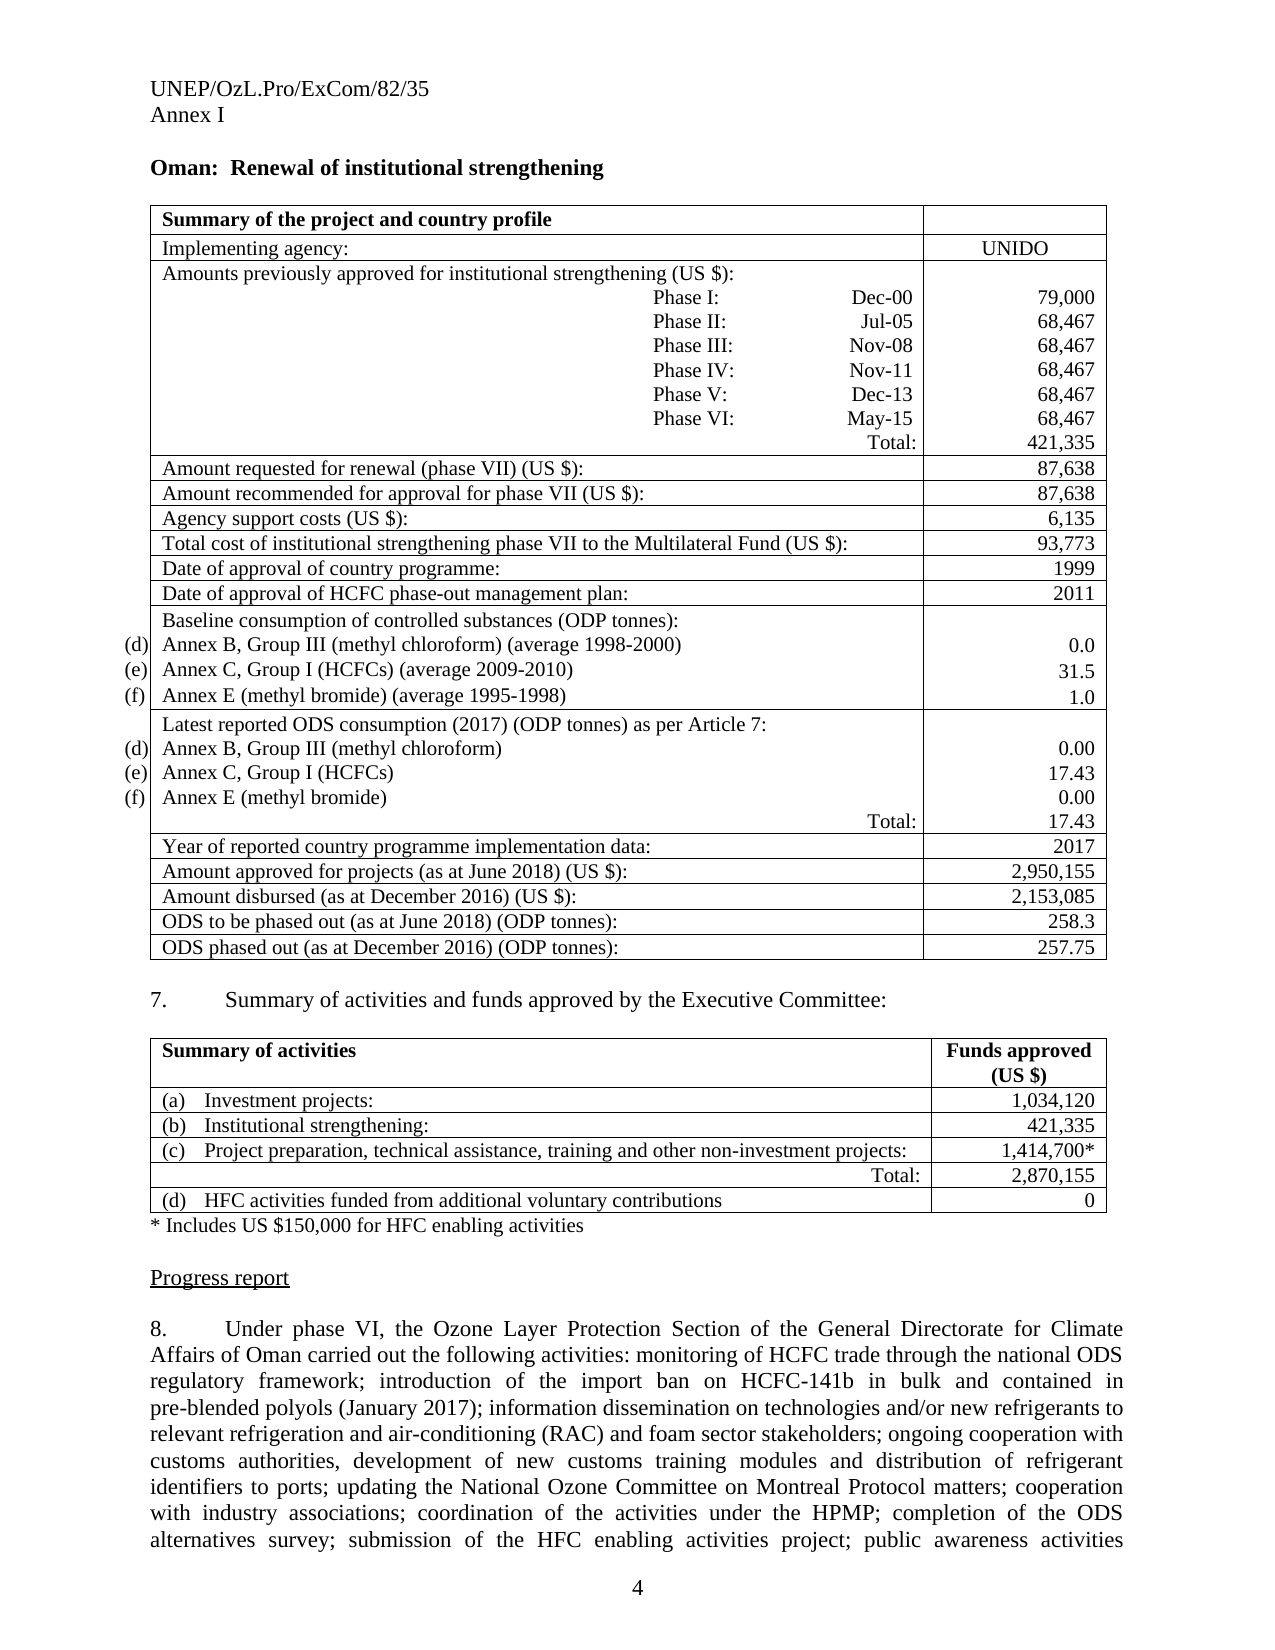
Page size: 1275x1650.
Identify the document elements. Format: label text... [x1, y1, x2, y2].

table_cell 1,414,700* [932, 1138, 1106, 1162]
table_cell Investment projects: [204, 1088, 931, 1112]
table_cell Total: [151, 809, 923, 833]
table_header Summary of the project and country profile [151, 206, 923, 234]
table_cell 257.75 [924, 935, 1106, 959]
table_cell 2,870,155 [932, 1163, 1106, 1187]
table_cell Institutional strengthening: [204, 1113, 931, 1137]
table_cell Nov-08 [766, 333, 923, 357]
table_cell ODS phased out (as at December 2016) (ODP tonnes): [151, 935, 923, 959]
table_cell 68,467 [924, 382, 1106, 406]
table_cell 31.5 [924, 657, 1106, 683]
table_cell Implementing agency: [151, 235, 923, 259]
table_cell Amount recommended for approval for phase VII (US $): [151, 481, 923, 505]
table_cell Project preparation, technical assistance, training and other non-investment projects: [204, 1138, 931, 1162]
table_cell 1999 [924, 556, 1106, 580]
table_header Funds approved (US $) [932, 1039, 1106, 1087]
table_cell 2,950,155 [924, 859, 1106, 883]
table_cell (d) Annex B, Group III (methyl chloroform) [151, 736, 923, 760]
table_cell 17.43 [924, 809, 1106, 833]
table_cell (b) [151, 1113, 204, 1137]
table_cell Total: [151, 1163, 931, 1187]
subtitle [150, 1315, 1125, 1552]
table_cell 68,467 [924, 406, 1106, 430]
table_cell Jul-05 [766, 309, 923, 333]
table_cell Dec-13 [766, 382, 923, 406]
table_cell Dec-00 [766, 285, 923, 309]
table_cell Date of approval of HCFC phase-out management plan: [151, 581, 923, 605]
subtitle Oman: Renewal of institutional strengthening [150, 154, 1125, 180]
table_cell 87,638 [924, 456, 1106, 479]
table_cell Amount disbursed (as at December 2016) (US $): [151, 884, 923, 908]
table_cell Phase II: [151, 309, 766, 333]
table_header [924, 206, 1106, 234]
table_cell 258.3 [924, 910, 1106, 933]
text * Includes US $150,000 for HFC enabling activities [150, 1213, 1125, 1237]
table_cell 1,034,120 [932, 1088, 1106, 1112]
table_cell 87,638 [924, 481, 1106, 505]
table_cell Phase V: [151, 382, 766, 406]
table_cell Agency support costs (US $): [151, 506, 923, 530]
table_cell 2011 [924, 581, 1106, 605]
table_cell [924, 710, 1106, 736]
table_cell 68,467 [924, 309, 1106, 333]
table_cell 1.0 [924, 683, 1106, 709]
table_cell (a) [151, 1088, 204, 1112]
table_cell Phase IV: [151, 358, 766, 382]
table_cell 0.00 [924, 785, 1106, 809]
table_cell Phase VI: [151, 406, 766, 430]
table_cell (e) Annex C, Group I (HCFCs) [151, 760, 923, 784]
table_cell May-15 [766, 406, 923, 430]
table_cell [924, 606, 1106, 632]
table_cell Date of approval of country programme: [151, 556, 923, 580]
table_cell Phase III: [151, 333, 766, 357]
table_cell 79,000 [924, 285, 1106, 309]
table_cell 421,335 [924, 430, 1106, 454]
table_cell (c) [151, 1138, 204, 1162]
table_cell 2017 [924, 834, 1106, 858]
table_cell 421,335 [932, 1113, 1106, 1137]
table_cell UNIDO [924, 235, 1106, 259]
table_cell Total cost of institutional strengthening phase VII to the Multilateral Fund (US $): [151, 531, 923, 555]
table_cell (d) Annex B, Group III (methyl chloroform) (average 1998-2000) [151, 632, 923, 657]
table_cell 2,153,085 [924, 884, 1106, 908]
table_cell Amount requested for renewal (phase VII) (US $): [151, 456, 923, 479]
table_cell ODS to be phased out (as at June 2018) (ODP tonnes): [151, 910, 923, 933]
table_cell (f) Annex E (methyl bromide) [151, 785, 923, 809]
table_cell HFC activities funded from additional voluntary contributions [204, 1188, 931, 1212]
table_cell 68,467 [924, 333, 1106, 357]
table_cell 0 [932, 1188, 1106, 1212]
table_cell (e) Annex C, Group I (HCFCs) (average 2009-2010) [151, 657, 923, 683]
table_cell Year of reported country programme implementation data: [151, 834, 923, 858]
table_cell (f) Annex E (methyl bromide) (average 1995-1998) [151, 683, 923, 709]
table_cell Phase I: [151, 285, 766, 309]
table_cell 93,773 [924, 531, 1106, 555]
table_cell 0.00 [924, 736, 1106, 760]
table_cell (d) [151, 1188, 204, 1212]
table_header Summary of activities [151, 1039, 931, 1087]
table_cell Nov-11 [766, 358, 923, 382]
table_cell Total: [151, 430, 923, 454]
table_cell Amount approved for projects (as at June 2018) (US $): [151, 859, 923, 883]
table_cell 68,467 [924, 358, 1106, 382]
table_cell 0.0 [924, 632, 1106, 657]
table_cell 17.43 [924, 760, 1106, 784]
text Progress report [150, 1263, 1125, 1290]
table_cell [924, 261, 1106, 284]
table_cell Latest reported ODS consumption (2017) (ODP tonnes) as per Article 7: [151, 710, 923, 736]
table_cell Amounts previously approved for institutional strengthening (US $): [151, 261, 923, 284]
list Summary of activities and funds approved by the Executive Committee: [150, 986, 1125, 1012]
table_cell 6,135 [924, 506, 1106, 530]
table_cell Baseline consumption of controlled substances (ODP tonnes): [151, 606, 923, 632]
